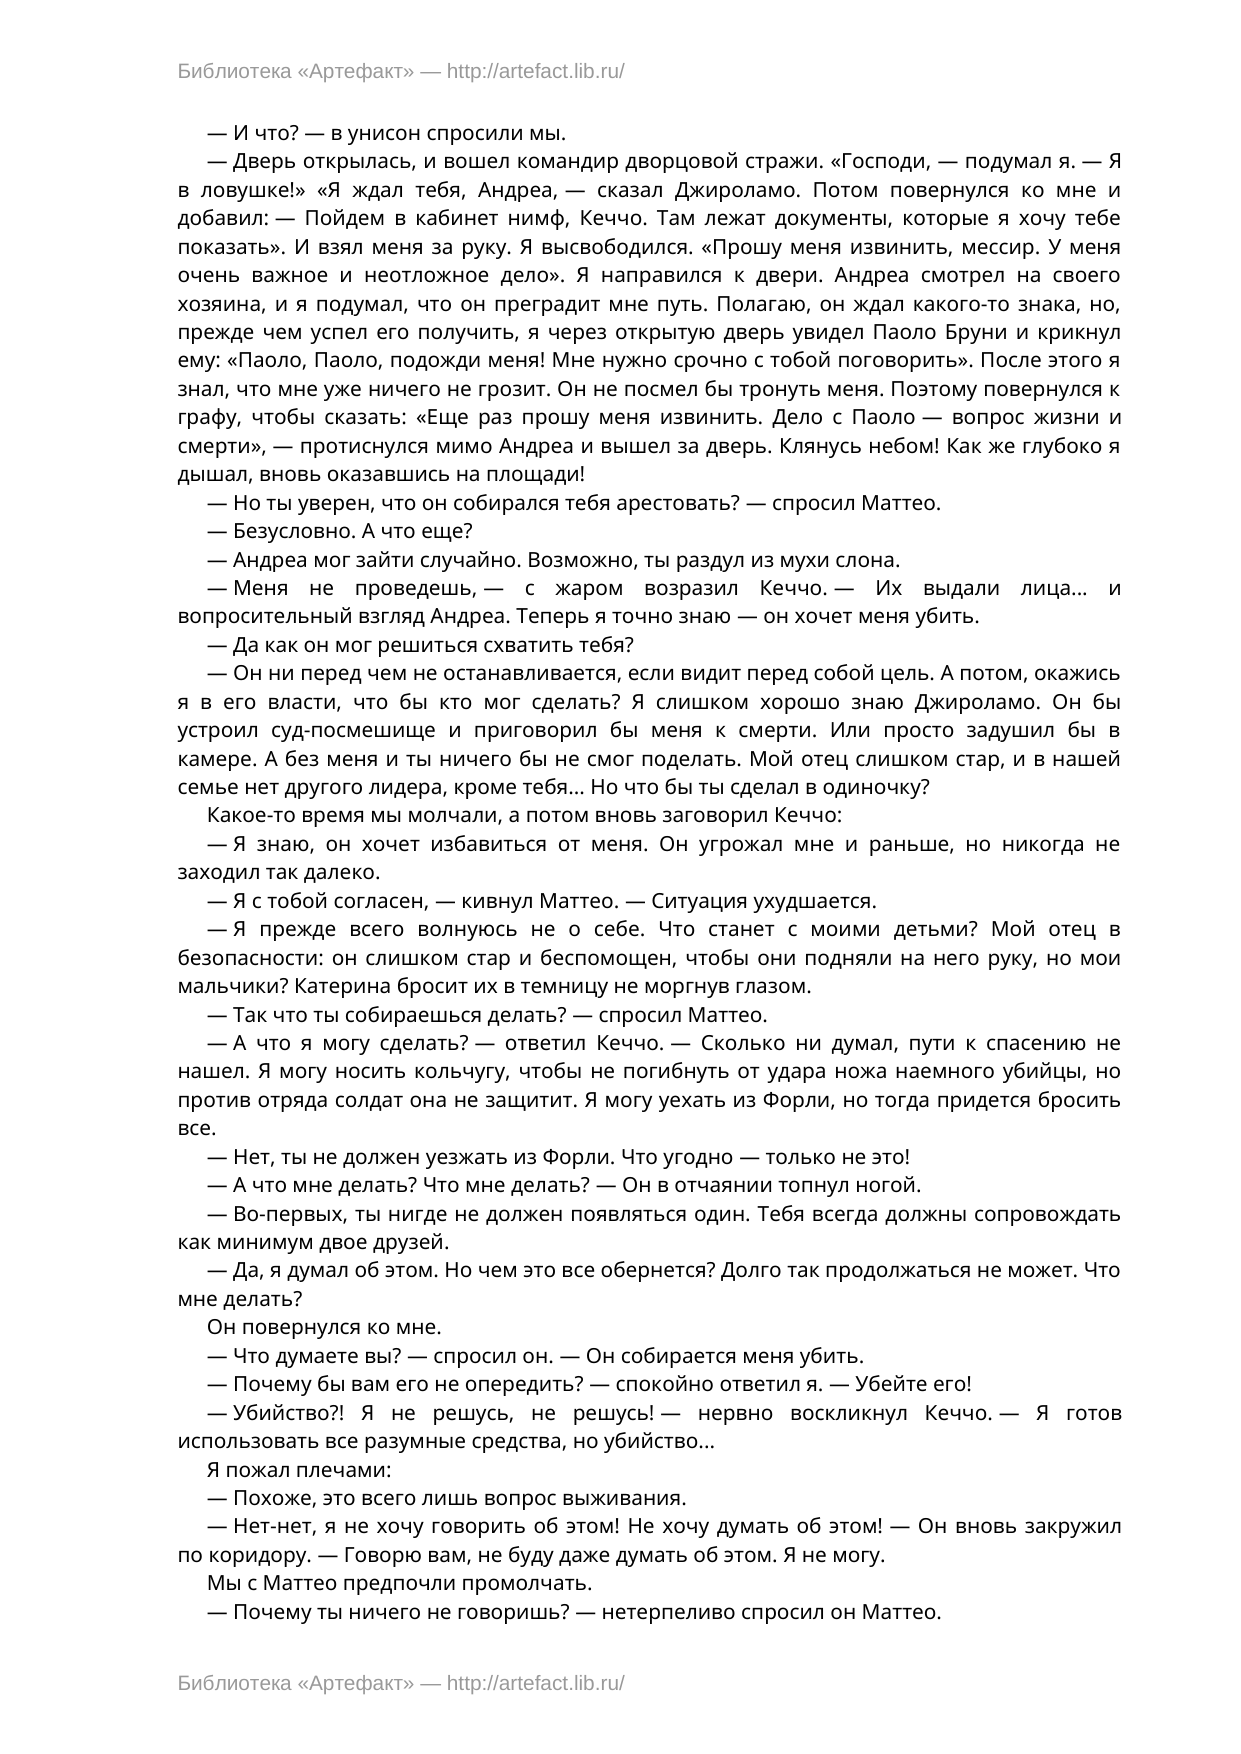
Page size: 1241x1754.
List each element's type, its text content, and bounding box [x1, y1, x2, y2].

text — Во-первых, ты нигде не должен появляться один. Тебя всегда должны сопровождать как минимум двое друзей. [177, 1199, 1122, 1256]
text — Нет-нет, я не хочу говорить об этом! Не хочу думать об этом! — Он вновь закружил по коридору. — Говорю вам, не буду даже думать об этом. Я не могу. [177, 1512, 1122, 1568]
text — А что я могу сделать? — ответил Кеччо. — Сколько ни думал, пути к спасению не нашел. Я могу носить кольчугу, чтобы не погибнуть от удара ножа наемного убийцы, но против отряда солдат она не защитит. Я могу уехать из Форли, но тогда придется бросить все. [177, 1028, 1122, 1142]
text — Я прежде всего волнуюсь не о себе. Что станет с моими детьми? Мой отец в безопасности: он слишком стар и беспомощен, чтобы они подняли на него руку, но мои мальчики? Катерина бросит их в темницу не моргнув глазом. [177, 914, 1122, 1000]
text — Я с тобой согласен, — кивнул Маттео. — Ситуация ухудшается. [177, 886, 1122, 914]
text Он повернулся ко мне. [177, 1312, 1122, 1341]
text — Безусловно. А что еще? [177, 516, 1122, 545]
text — Меня не проведешь, — с жаром возразил Кеччо. — Их выдали лица... и вопросительный взгляд Андреа. Теперь я точно знаю — он хочет меня убить. [177, 573, 1122, 630]
text — Почему ты ничего не говоришь? — нетерпеливо спросил он Маттео. [177, 1597, 1122, 1625]
text — Убийство?! Я не решусь, не решусь! — нервно воскликнул Кеччо. — Я готов использовать все разумные средства, но убийство... [177, 1398, 1122, 1455]
text — Почему бы вам его не опередить? — спокойно ответил я. — Убейте его! [177, 1369, 1122, 1398]
text — Андреа мог зайти случайно. Возможно, ты раздул из мухи слона. [177, 545, 1122, 573]
text — Он ни перед чем не останавливается, если видит перед собой цель. А потом, окажись я в его власти, что бы кто мог сделать? Я слишком хорошо знаю Джироламо. Он бы устроил суд-посмешище и приговорил бы меня к смерти. Или просто задушил бы в камере. А без меня и ты ничего бы не смог поделать. Мой отец слишком стар, и в нашей семье нет другого лидера, кроме тебя... Но что бы ты сделал в одиночку? [177, 658, 1122, 801]
text — Да, я думал об этом. Но чем это все обернется? Долго так продолжаться не может. Что мне делать? [177, 1256, 1122, 1312]
text — Похоже, это всего лишь вопрос выживания. [177, 1483, 1122, 1512]
text — Дверь открылась, и вошел командир дворцовой стражи. «Господи, — подумал я. — Я в ловушке!» «Я ждал тебя, Андреа, — сказал Джироламо. Потом повернулся ко мне и добавил: — Пойдем в кабинет нимф, Кеччо. Там лежат документы, которые я хочу тебе показать». И взял меня за руку. Я высвободился. «Прошу меня извинить, мессир. У меня очень важное и неотложное дело». Я направился к двери. Андреа смотрел на своего хозяина, и я подумал, что он преградит мне путь. Полагаю, он ждал какого-то знака, но, прежде чем успел его получить, я через открытую дверь увидел Паоло Бруни и крикнул ему: «Паоло, Паоло, подожди меня! Мне нужно срочно с тобой поговорить». После этого я знал, что мне уже ничего не грозит. Он не посмел бы тронуть меня. Поэтому повернулся к графу, чтобы сказать: «Еще раз прошу меня извинить. Дело с Паоло — вопрос жизни и смерти», — протиснулся мимо Андреа и вышел за дверь. Клянусь небом! Как же глубоко я дышал, вновь оказавшись на площади! [177, 147, 1122, 488]
text — Так что ты собираешься делать? — спросил Маттео. [177, 1000, 1122, 1028]
text — Я знаю, он хочет избавиться от меня. Он угрожал мне и раньше, но никогда не заходил так далеко. [177, 829, 1122, 886]
text — И что? — в унисон спросили мы. [177, 118, 1122, 147]
text — Нет, ты не должен уезжать из Форли. Что угодно — только не это! [177, 1142, 1122, 1170]
text Какое-то время мы молчали, а потом вновь заговорил Кеччо: [177, 801, 1122, 829]
text — А что мне делать? Что мне делать? — Он в отчаянии топнул ногой. [177, 1170, 1122, 1199]
text Мы с Маттео предпочли промолчать. [177, 1568, 1122, 1597]
text Я пожал плечами: [177, 1455, 1122, 1483]
text — Что думаете вы? — спросил он. — Он собирается меня убить. [177, 1341, 1122, 1369]
text — Но ты уверен, что он собирался тебя арестовать? — спросил Маттео. [177, 488, 1122, 516]
text — Да как он мог решиться схватить тебя? [177, 630, 1122, 658]
